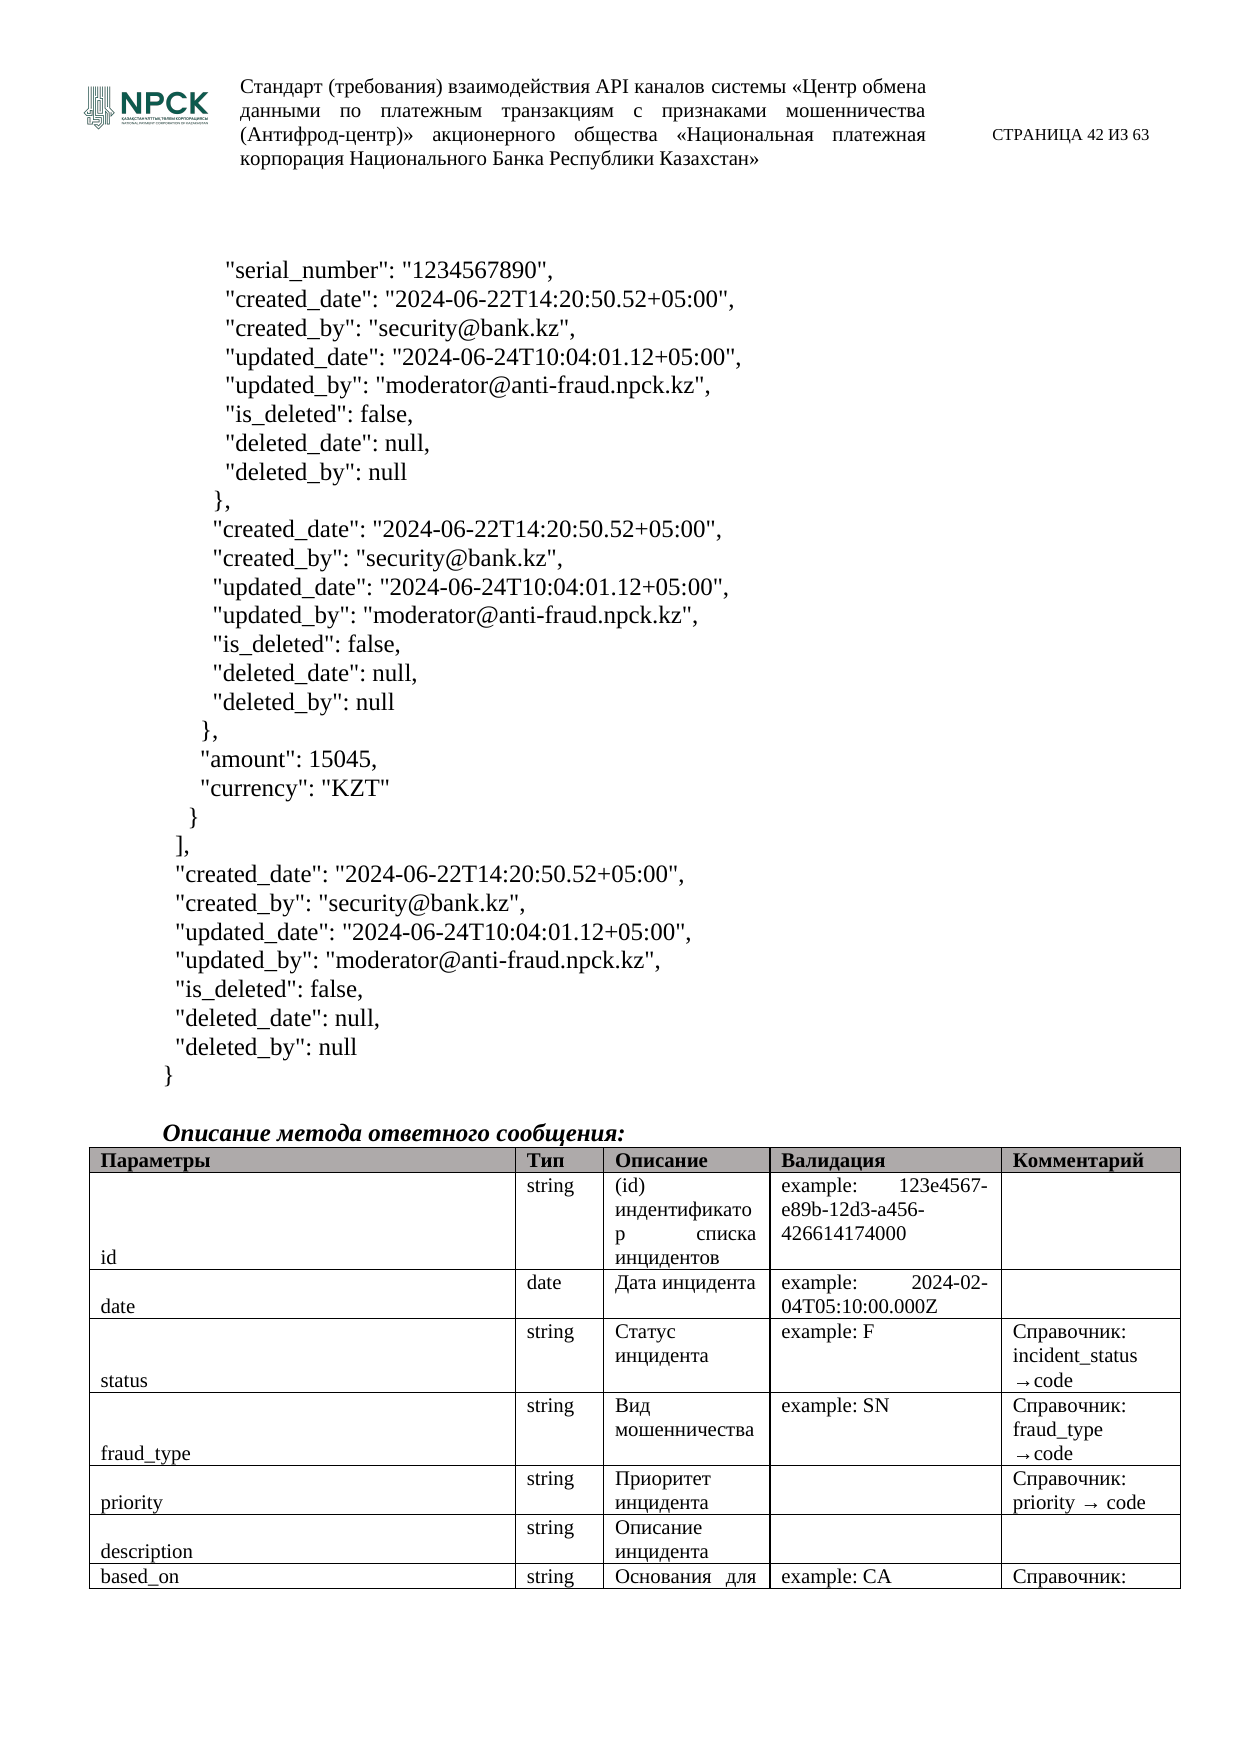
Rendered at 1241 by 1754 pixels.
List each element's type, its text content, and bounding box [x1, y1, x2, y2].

text "created_date": "2024-06-22T14:20:50.52+05:00", [89, 859, 1179, 888]
text }, [89, 716, 1179, 744]
text "updated_date": "2024-06-24T10:04:01.12+05:00", [89, 572, 1179, 601]
text "deleted_by": null [89, 1032, 1179, 1061]
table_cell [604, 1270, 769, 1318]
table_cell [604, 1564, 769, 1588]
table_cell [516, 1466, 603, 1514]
text "deleted_date": null, [89, 428, 1179, 457]
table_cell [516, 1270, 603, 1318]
text "updated_by": "moderator@anti-fraud.npck.kz", [89, 946, 1179, 974]
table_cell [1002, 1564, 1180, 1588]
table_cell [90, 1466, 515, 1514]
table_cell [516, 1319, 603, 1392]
text "is_deleted": false, [89, 399, 1179, 428]
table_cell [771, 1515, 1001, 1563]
text "created_date": "2024-06-22T14:20:50.52+05:00", [89, 284, 1179, 313]
text "updated_date": "2024-06-24T10:04:01.12+05:00", [89, 342, 1179, 371]
text "serial_number": "1234567890", [89, 256, 1179, 284]
text }, [89, 486, 1179, 514]
text ], [89, 831, 1179, 859]
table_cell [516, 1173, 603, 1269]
text "created_by": "security@bank.kz", [89, 888, 1179, 917]
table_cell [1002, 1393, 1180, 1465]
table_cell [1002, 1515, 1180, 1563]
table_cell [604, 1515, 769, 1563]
text "updated_by": "moderator@anti-fraud.npck.kz", [89, 601, 1179, 629]
text "deleted_date": null, [89, 1003, 1179, 1032]
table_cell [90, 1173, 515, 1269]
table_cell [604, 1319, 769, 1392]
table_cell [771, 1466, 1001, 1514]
text "deleted_by": null [89, 457, 1179, 486]
text "updated_by": "moderator@anti-fraud.npck.kz", [89, 371, 1179, 399]
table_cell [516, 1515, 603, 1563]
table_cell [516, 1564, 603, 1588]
text "updated_date": "2024-06-24T10:04:01.12+05:00", [89, 917, 1179, 946]
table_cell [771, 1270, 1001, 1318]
text "deleted_date": null, [89, 658, 1179, 687]
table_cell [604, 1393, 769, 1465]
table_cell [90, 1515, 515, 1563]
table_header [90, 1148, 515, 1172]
picture [77, 73, 215, 143]
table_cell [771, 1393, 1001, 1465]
text "created_by": "security@bank.kz", [89, 543, 1179, 572]
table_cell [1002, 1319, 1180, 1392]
text "currency": "KZT" [89, 773, 1179, 802]
text "is_deleted": false, [89, 974, 1179, 1003]
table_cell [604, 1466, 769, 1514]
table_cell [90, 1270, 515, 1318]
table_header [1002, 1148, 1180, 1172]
text "created_date": "2024-06-22T14:20:50.52+05:00", [89, 514, 1179, 543]
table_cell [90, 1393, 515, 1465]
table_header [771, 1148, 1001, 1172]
text "created_by": "security@bank.kz", [89, 313, 1179, 342]
text "is_deleted": false, [89, 629, 1179, 658]
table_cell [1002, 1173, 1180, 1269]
text "amount": 15045, [89, 744, 1179, 773]
text } [89, 1061, 1179, 1089]
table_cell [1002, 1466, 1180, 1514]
text } [89, 802, 1179, 831]
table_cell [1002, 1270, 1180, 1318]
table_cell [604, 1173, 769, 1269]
text Описание метода ответного сообщения: [89, 1118, 1179, 1147]
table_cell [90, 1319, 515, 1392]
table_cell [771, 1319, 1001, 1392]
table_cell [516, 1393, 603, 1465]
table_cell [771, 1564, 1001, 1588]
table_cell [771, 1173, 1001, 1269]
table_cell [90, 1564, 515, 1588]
text "deleted_by": null [89, 687, 1179, 716]
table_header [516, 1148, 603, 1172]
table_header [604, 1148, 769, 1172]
